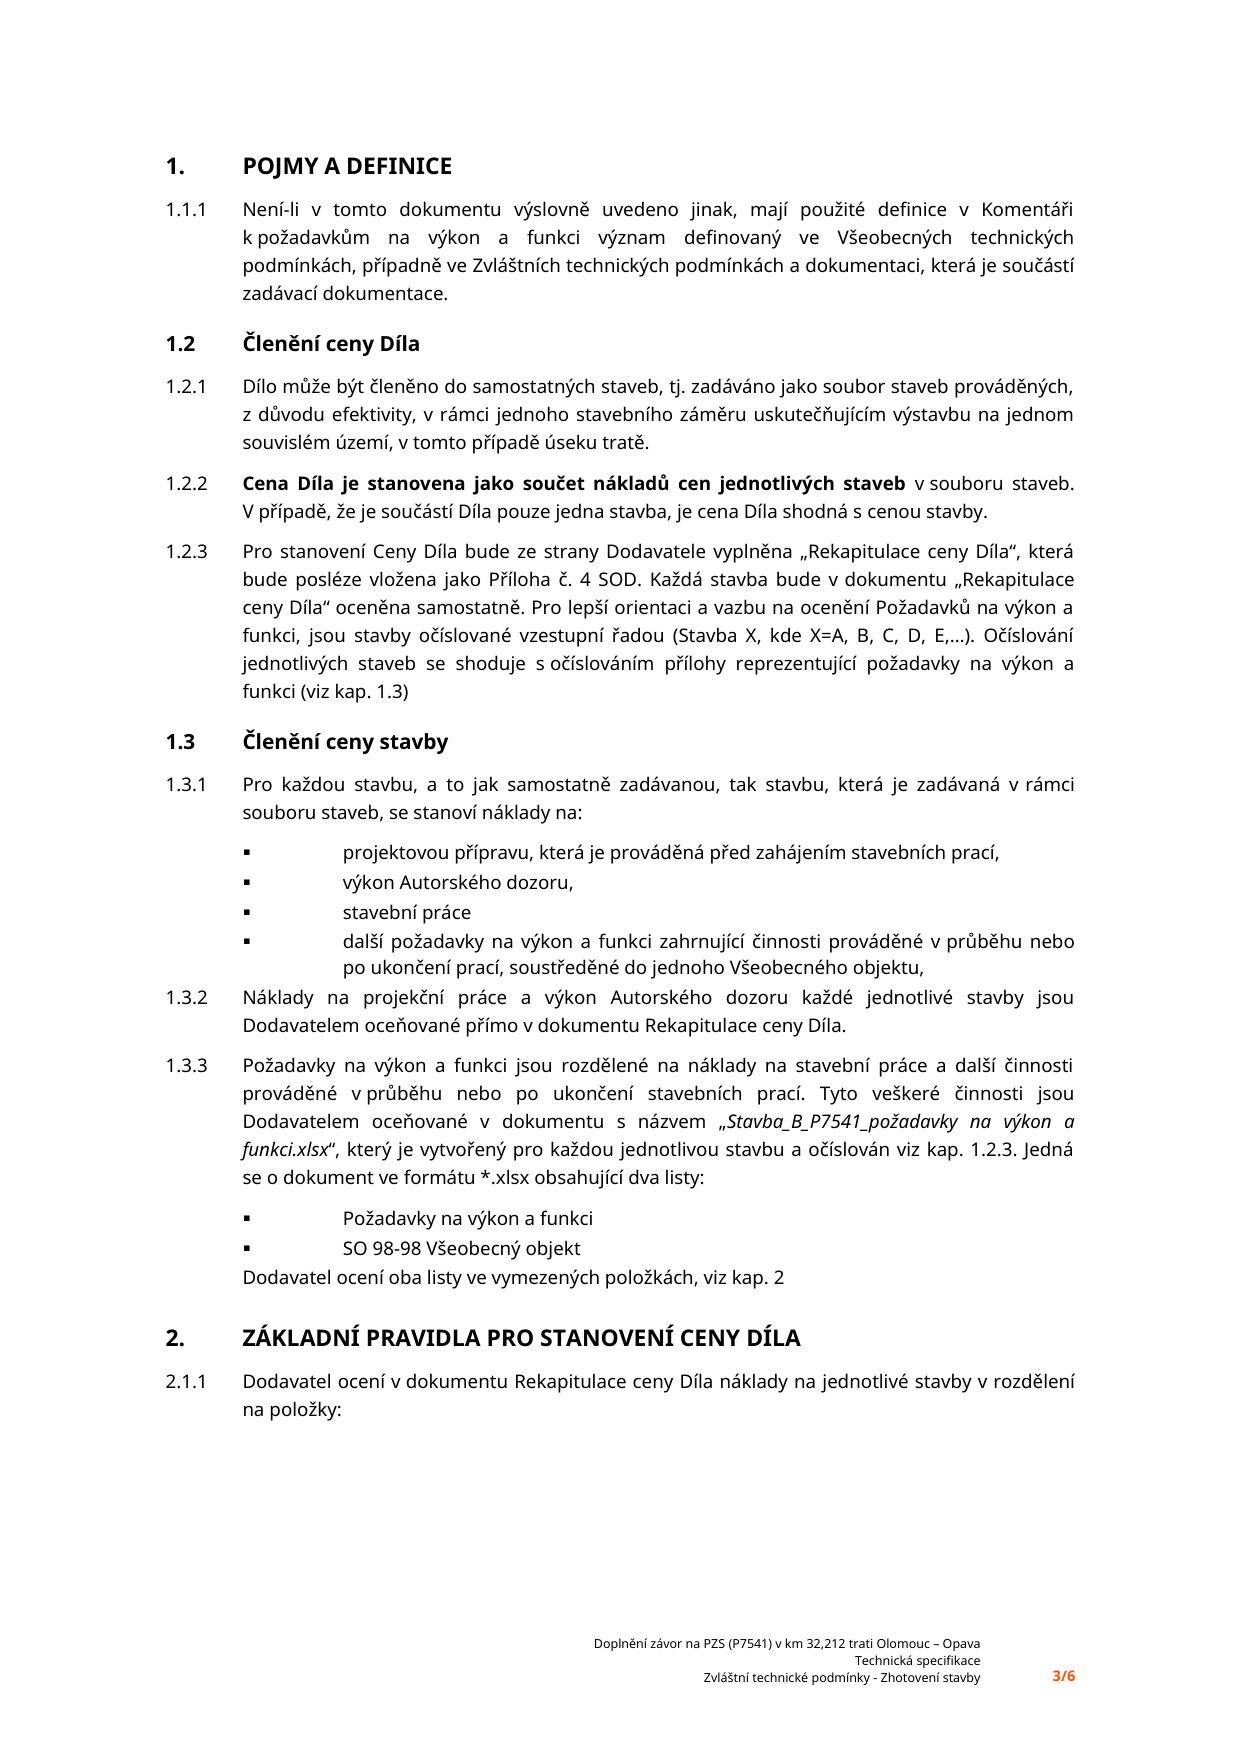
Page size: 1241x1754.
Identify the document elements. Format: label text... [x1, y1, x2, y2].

text Pro každou stavbu, a to jak samostatně zadávanou, tak stavbu, která je zadávaná v rámci souboru staveb, se stanoví náklady na: [165, 771, 1075, 825]
list SO 98-98 Všeobecný objekt [242, 1235, 1075, 1260]
text Není-li v tomto dokumentu výslovně uvedeno jinak, mají použité definice v Komentáři k požadavkům na výkon a funkci význam definovaný ve Všeobecných technických podmínkách, případně ve Zvláštních technických podmínkách a dokumentaci, která je součástí zadávací dokumentace. [165, 197, 1075, 306]
list výkon Autorského dozoru, [242, 869, 1075, 895]
text Dílo může být členěno do samostatných staveb, tj. zadáváno jako soubor staveb prováděných, z důvodu efektivity, v rámci jednoho stavebního záměru uskutečňujícím výstavbu na jednom souvislém území, v tomto případě úseku tratě. [165, 373, 1075, 455]
text Členění ceny Díla [165, 329, 1075, 358]
text Dodavatel ocení v dokumentu Rekapitulace ceny Díla náklady na jednotlivé stavby v rozdělení na položky: [165, 1368, 1075, 1422]
list stavební práce [242, 899, 1075, 924]
text Cena Díla je stanovena jako součet nákladů cen jednotlivých staveb v souboru staveb. V případě, že je součástí Díla pouze jedna stavba, je cena Díla shodná s cenou stavby. [165, 470, 1075, 523]
text Členění ceny stavby [165, 727, 1075, 756]
text Pro stanovení Ceny Díla bude ze strany Dodavatele vyplněna „Rekapitulace ceny Díla“, která bude posléze vložena jako Příloha č. 4 SOD. Každá stavba bude v dokumentu „Rekapitulace ceny Díla“ oceněna samostatně. Pro lepší orientaci a vazbu na ocenění Požadavků na výkon a funkci, jsou stavby očíslované vzestupní řadou (Stavba X, kde X=A, B, C, D, E,…). Očíslování jednotlivých staveb se shoduje s očíslováním přílohy reprezentující požadavky na výkon a funkci (viz kap. 1.3) [165, 538, 1075, 704]
list projektovou přípravu, která je prováděná před zahájením stavebních prací, [242, 840, 1075, 865]
text Náklady na projekční práce a výkon Autorského dozoru každé jednotlivé stavby jsou Dodavatelem oceňované přímo v dokumentu Rekapitulace ceny Díla. [165, 984, 1075, 1037]
list Dodavatel ocení oba listy ve vymezených položkách, viz kap. 2 [242, 1264, 1075, 1290]
text ZÁKLADNÍ PRAVIDLA PRO stanovení ceny Díla [165, 1322, 1075, 1353]
list Požadavky na výkon a funkci [242, 1205, 1075, 1231]
list další požadavky na výkon a funkci zahrnující činnosti prováděné v průběhu nebo po ukončení prací, soustředěné do jednoho Všeobecného objektu, [242, 929, 1075, 980]
text POJMY A DEFINICE [165, 150, 1075, 181]
text Požadavky na výkon a funkci jsou rozdělené na náklady na stavební práce a další činnosti prováděné v průběhu nebo po ukončení stavebních prací. Tyto veškeré činnosti jsou Dodavatelem oceňované v dokumentu s názvem „Stavba_B_P7541_požadavky na výkon a funkci.xlsx“, který je vytvořený pro každou jednotlivou stavbu a očíslován viz kap. 1.2.3. Jedná se o dokument ve formátu *.xlsx obsahující dva listy: [165, 1052, 1075, 1190]
